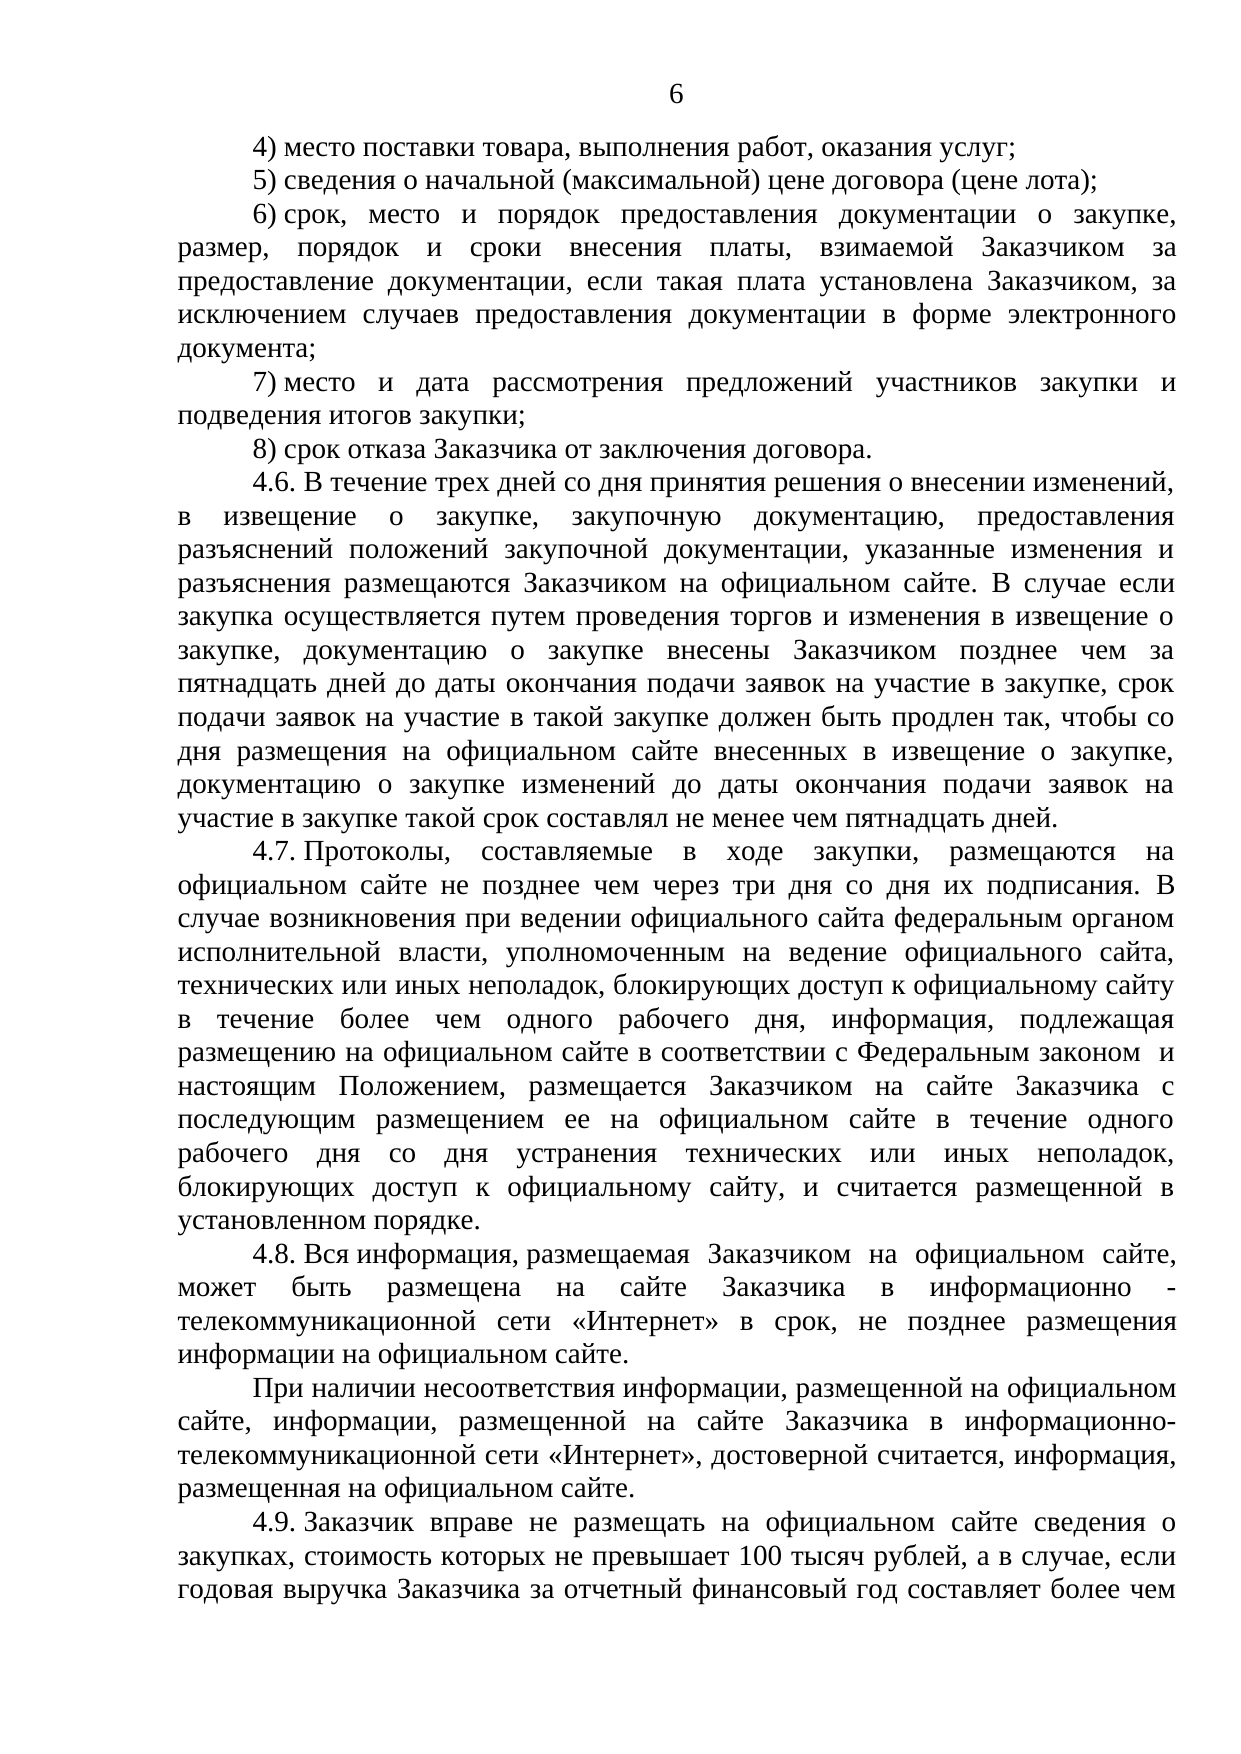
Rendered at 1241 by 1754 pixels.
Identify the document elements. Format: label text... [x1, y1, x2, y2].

text 4.7. Протоколы, составляемые в ходе закупки, размещаются на официальном сайте не позднее чем через три дня со дня их подписания. В случае возникновения при ведении официального сайта федеральным органом исполнительной власти, уполномоченным на ведение официального сайта, технических или иных неполадок, блокирующих доступ к официальному сайту в течение более чем одного рабочего дня, информация, подлежащая размещению на официальном сайте в соответствии с Федеральным законом и настоящим Положением, размещается Заказчиком на сайте Заказчика с последующим размещением ее на официальном сайте в течение одного рабочего дня со дня устранения технических или иных неполадок, блокирующих доступ к официальному сайту, и считается размещенной в установленном порядке. [177, 833, 1175, 1236]
text 7) место и дата рассмотрения предложений участников закупки и подведения итогов закупки; [177, 364, 1177, 431]
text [177, 1504, 1177, 1605]
text 4.6. В течение трех дней со дня принятия решения о внесении изменений, в извещение о закупке, закупочную документацию, предоставления разъяснений положений закупочной документации, указанные изменения и разъяснения размещаются Заказчиком на официальном сайте. В случае если закупка осуществляется путем проведения торгов и изменения в извещение о закупке, документацию о закупке внесены Заказчиком позднее чем за пятнадцать дней до даты окончания подачи заявок на участие в закупке, срок подачи заявок на участие в такой закупке должен быть продлен так, чтобы со дня размещения на официальном сайте внесенных в извещение о закупке, документацию о закупке изменений до даты окончания подачи заявок на участие в закупке такой срок составлял не менее чем пятнадцать дней. [177, 464, 1175, 833]
text 6) срок, место и порядок предоставления документации о закупке, размер, порядок и сроки внесения платы, взимаемой Заказчиком за предоставление документации, если такая плата установлена Заказчиком, за исключением случаев предоставления документации в форме электронного документа; [177, 196, 1177, 364]
text 5) сведения о начальной (максимальной) цене договора (цене лота); [177, 162, 1177, 196]
text При наличии несоответствия информации, размещенной на официальном сайте, информации, размещенной на сайте Заказчика в информационно-телекоммуникационной сети «Интернет», достоверной считается, информация, размещенная на официальном сайте. [177, 1370, 1177, 1504]
text 8) срок отказа Заказчика от заключения договора. [177, 431, 1177, 464]
text 4.8. Вся информация, размещаемая Заказчиком на официальном сайте, может быть размещена на сайте Заказчика в информационно - телекоммуникационной сети «Интернет» в срок, не позднее размещения информации на официальном сайте. [177, 1236, 1177, 1370]
text 4) место поставки товара, выполнения работ, оказания услуг; [177, 129, 1177, 162]
